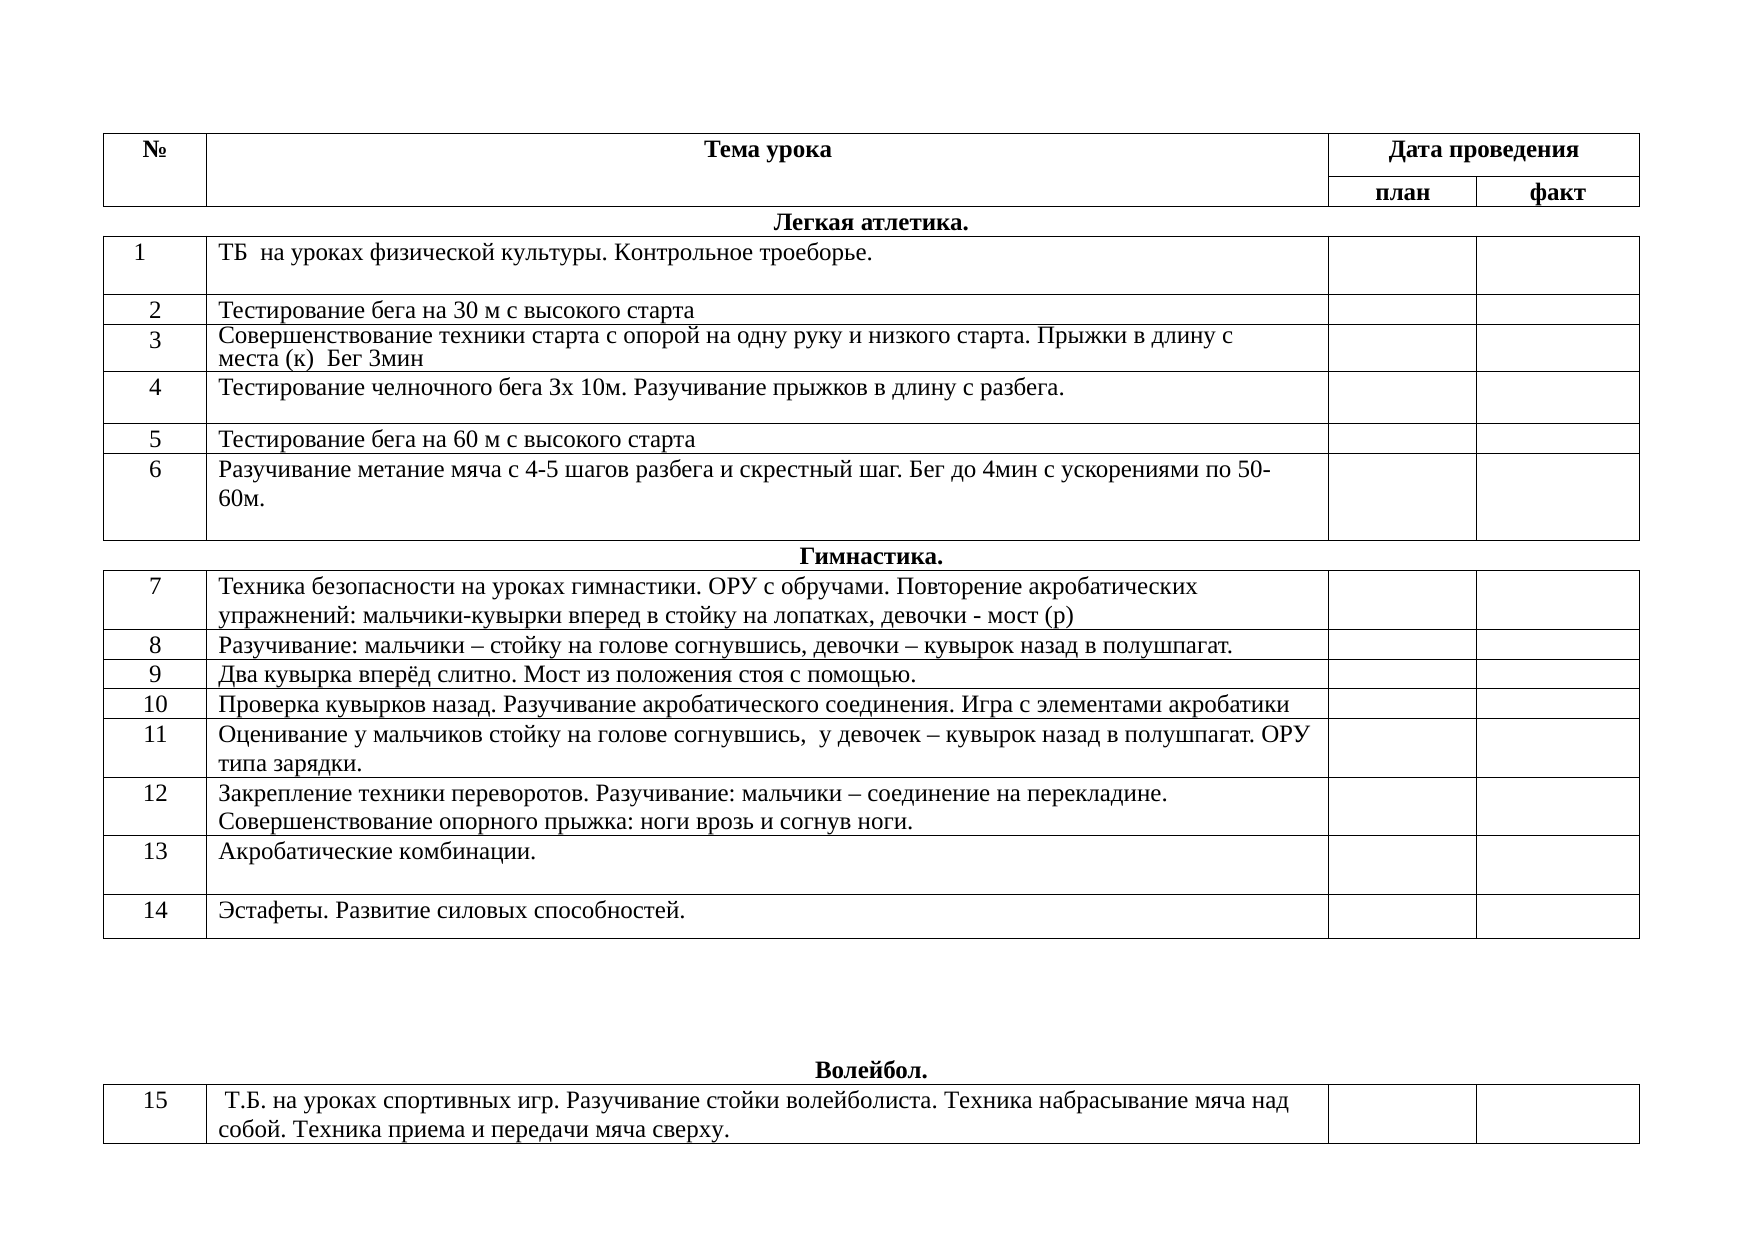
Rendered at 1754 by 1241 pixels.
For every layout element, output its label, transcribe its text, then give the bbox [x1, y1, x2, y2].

table_cell 7 [104, 571, 206, 629]
table_cell [1329, 689, 1476, 718]
table_cell Акробатические комбинации. [207, 836, 1328, 894]
table_cell факт [1477, 177, 1639, 206]
table_cell 11 [104, 719, 206, 777]
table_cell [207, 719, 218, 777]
table_cell [1329, 778, 1476, 835]
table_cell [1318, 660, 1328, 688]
table_cell 2 [104, 295, 206, 324]
table_cell [1477, 454, 1639, 540]
table_cell 14 [104, 895, 206, 938]
table_header № [104, 134, 206, 206]
table_cell Гимнастика. [103, 541, 1639, 570]
table_cell [1477, 836, 1639, 894]
table_cell Техника безопасности на уроках гимнастики. ОРУ с обручами. Повторение акробатических упражнений: мальчики-кувырки вперед в стойку на лопатках, девочки - мост (р) [207, 571, 1328, 629]
table_cell [1329, 660, 1476, 688]
table_cell [1477, 660, 1639, 688]
table_cell Легкая атлетика. [103, 207, 1639, 236]
table_cell 5 [104, 424, 206, 453]
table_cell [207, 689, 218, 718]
table_cell [1329, 836, 1476, 894]
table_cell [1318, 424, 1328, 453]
table_cell [1477, 895, 1639, 938]
table_cell Тестирование челночного бега Зх 10м. Разучивание прыжков в длину с разбега. [207, 372, 1328, 423]
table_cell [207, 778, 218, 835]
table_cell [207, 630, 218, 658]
table_cell [1477, 237, 1639, 294]
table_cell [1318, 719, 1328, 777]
table_cell 13 [104, 836, 206, 894]
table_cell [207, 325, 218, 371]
table_cell [1329, 1085, 1476, 1142]
table_cell [1329, 719, 1476, 777]
table_cell [1329, 424, 1476, 453]
table_cell [1329, 372, 1476, 423]
table_cell [1329, 630, 1476, 658]
table_cell 6 [104, 454, 206, 540]
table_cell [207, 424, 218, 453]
table_cell 3 [104, 325, 206, 371]
table_cell [1477, 689, 1639, 718]
table_cell 1 [104, 237, 206, 294]
table_cell [1477, 325, 1639, 371]
table_cell 8 [104, 630, 206, 658]
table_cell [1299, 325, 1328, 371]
table_cell [1329, 571, 1476, 629]
table_header Дата проведения [1329, 134, 1639, 176]
table_cell 15 [104, 1085, 206, 1142]
table_cell [1329, 325, 1476, 371]
table_cell Волейбол. [103, 939, 1639, 1084]
table_cell [1477, 295, 1639, 324]
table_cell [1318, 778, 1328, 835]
table_cell ТБ на уроках физической культуры. Контрольное троеборье. [207, 237, 1328, 294]
table_cell Эстафеты. Развитие силовых способностей. [207, 895, 1328, 938]
table_cell 4 [104, 372, 206, 423]
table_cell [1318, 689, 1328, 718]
table_cell [1329, 454, 1476, 540]
table_cell [1477, 372, 1639, 423]
table_cell [1477, 719, 1639, 777]
table_cell [1477, 424, 1639, 453]
table_header Тема урока [207, 134, 1328, 206]
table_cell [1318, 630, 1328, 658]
table_cell [1477, 1085, 1639, 1142]
table_cell [1477, 778, 1639, 835]
table_cell [1477, 571, 1639, 629]
table_cell 9 [104, 660, 206, 688]
table_cell Разучивание метание мяча с 4-5 шагов разбега и скрестный шаг. Бег до 4мин с ускорениями по 50-60м. [207, 454, 1328, 540]
table_cell план [1329, 177, 1476, 206]
table_cell [1329, 895, 1476, 938]
table_cell Тестирование бега на 30 м с высокого старта [207, 295, 1328, 324]
table_cell Т.Б. на уроках спортивных игр. Разучивание стойки волейболиста. Техника набрасывание мяча над собой. Техника приема и передачи мяча сверху. [207, 1085, 1328, 1142]
table_cell [1329, 237, 1476, 294]
table_cell 10 [104, 689, 206, 718]
table_cell [1329, 295, 1476, 324]
table_cell [1477, 630, 1639, 658]
table_cell 12 [104, 778, 206, 835]
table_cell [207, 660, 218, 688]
